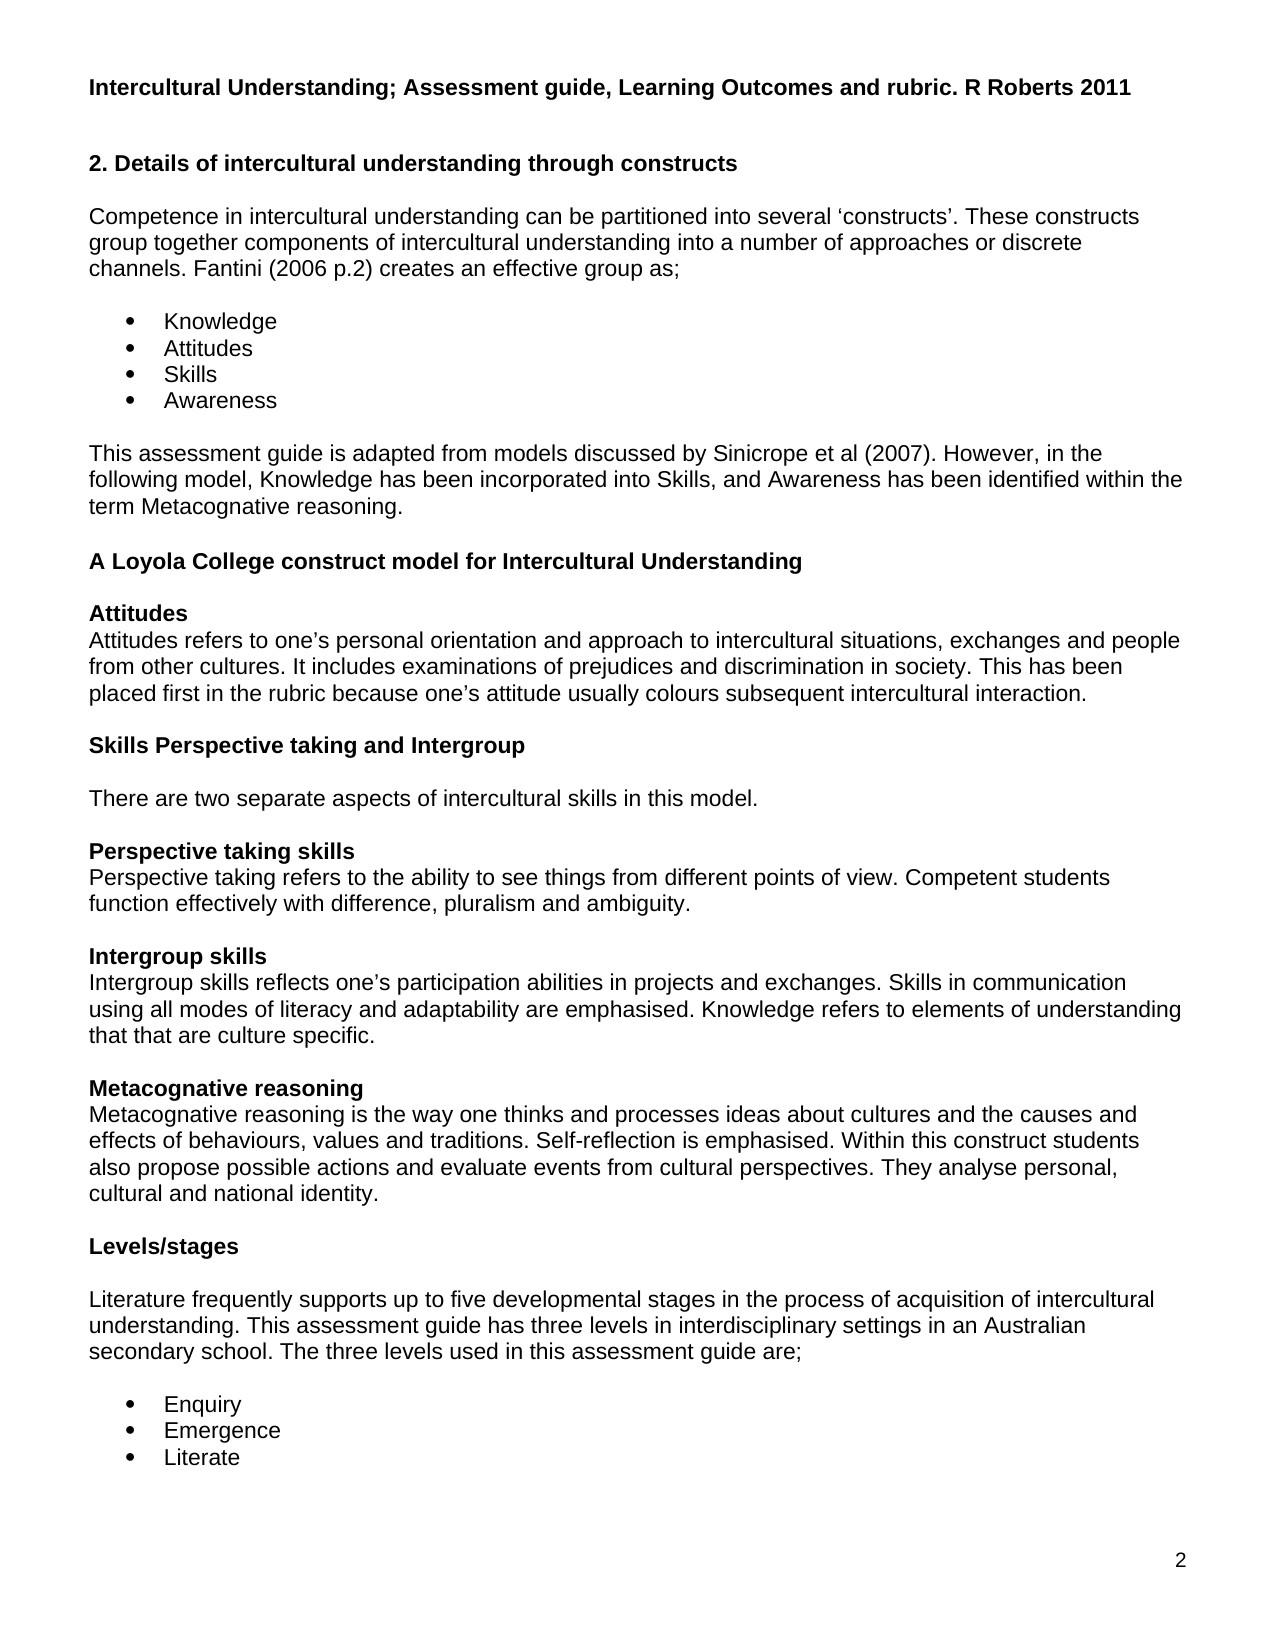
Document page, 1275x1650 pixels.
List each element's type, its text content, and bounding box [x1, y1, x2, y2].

text Literature frequently supports up to five developmental stages in the process of acquisition of intercultural understanding. This assessment guide has three levels in interdisciplinary settings in an Australian secondary school. The three levels used in this assessment guide are; [89, 1286, 1186, 1365]
list Attitudes [126, 334, 1186, 361]
text There are two separate aspects of intercultural skills in this model. [89, 785, 1186, 811]
text Metacognative reasoning is the way one thinks and processes ideas about cultures and the causes and effects of behaviours, values and traditions. Self-reflection is emphasised. Within this construct students also propose possible actions and evaluate events from cultural perspectives. They analyse personal, cultural and national identity. [89, 1101, 1186, 1207]
list Literate [126, 1444, 1186, 1470]
text Attitudes refers to one’s personal orientation and approach to intercultural situations, exchanges and people from other cultures. It includes examinations of prejudices and discrimination in society. This has been placed first in the rubric because one’s attitude usually colours subsequent intercultural interaction. [89, 627, 1186, 706]
text Intergroup skills reflects one’s participation abilities in projects and exchanges. Skills in communication using all modes of literacy and adaptability are emphasised. Knowledge refers to elements of understanding that that are culture specific. [89, 969, 1186, 1048]
text Perspective taking skills [89, 838, 1186, 864]
text Metacognative reasoning [89, 1075, 1186, 1101]
text A Loyola College construct model for Intercultural Understanding [89, 548, 1186, 574]
text Intergroup skills [89, 943, 1186, 969]
text Competence in intercultural understanding can be partitioned into several ‘constructs’. These constructs group together components of intercultural understanding into a number of approaches or discrete channels. Fantini (2006 p.2) creates an effective group as; [89, 203, 1186, 282]
list Enquiry [126, 1391, 1186, 1417]
list Awareness [126, 387, 1186, 413]
text 2. Details of intercultural understanding through constructs [89, 150, 1186, 176]
text Attitudes [89, 600, 1186, 627]
text Levels/stages [89, 1233, 1186, 1259]
list Knowledge [126, 308, 1186, 334]
text This assessment guide is adapted from models discussed by Sinicrope et al (2007). However, in the following model, Knowledge has been incorporated into Skills, and Awareness has been identified within the term Metacognative reasoning. [89, 440, 1186, 519]
text Skills Perspective taking and Intergroup [89, 732, 1186, 758]
text Perspective taking refers to the ability to see things from different points of view. Competent students function effectively with difference, pluralism and ambiguity. [89, 864, 1186, 917]
list Emergence [126, 1417, 1186, 1444]
list Skills [126, 361, 1186, 387]
